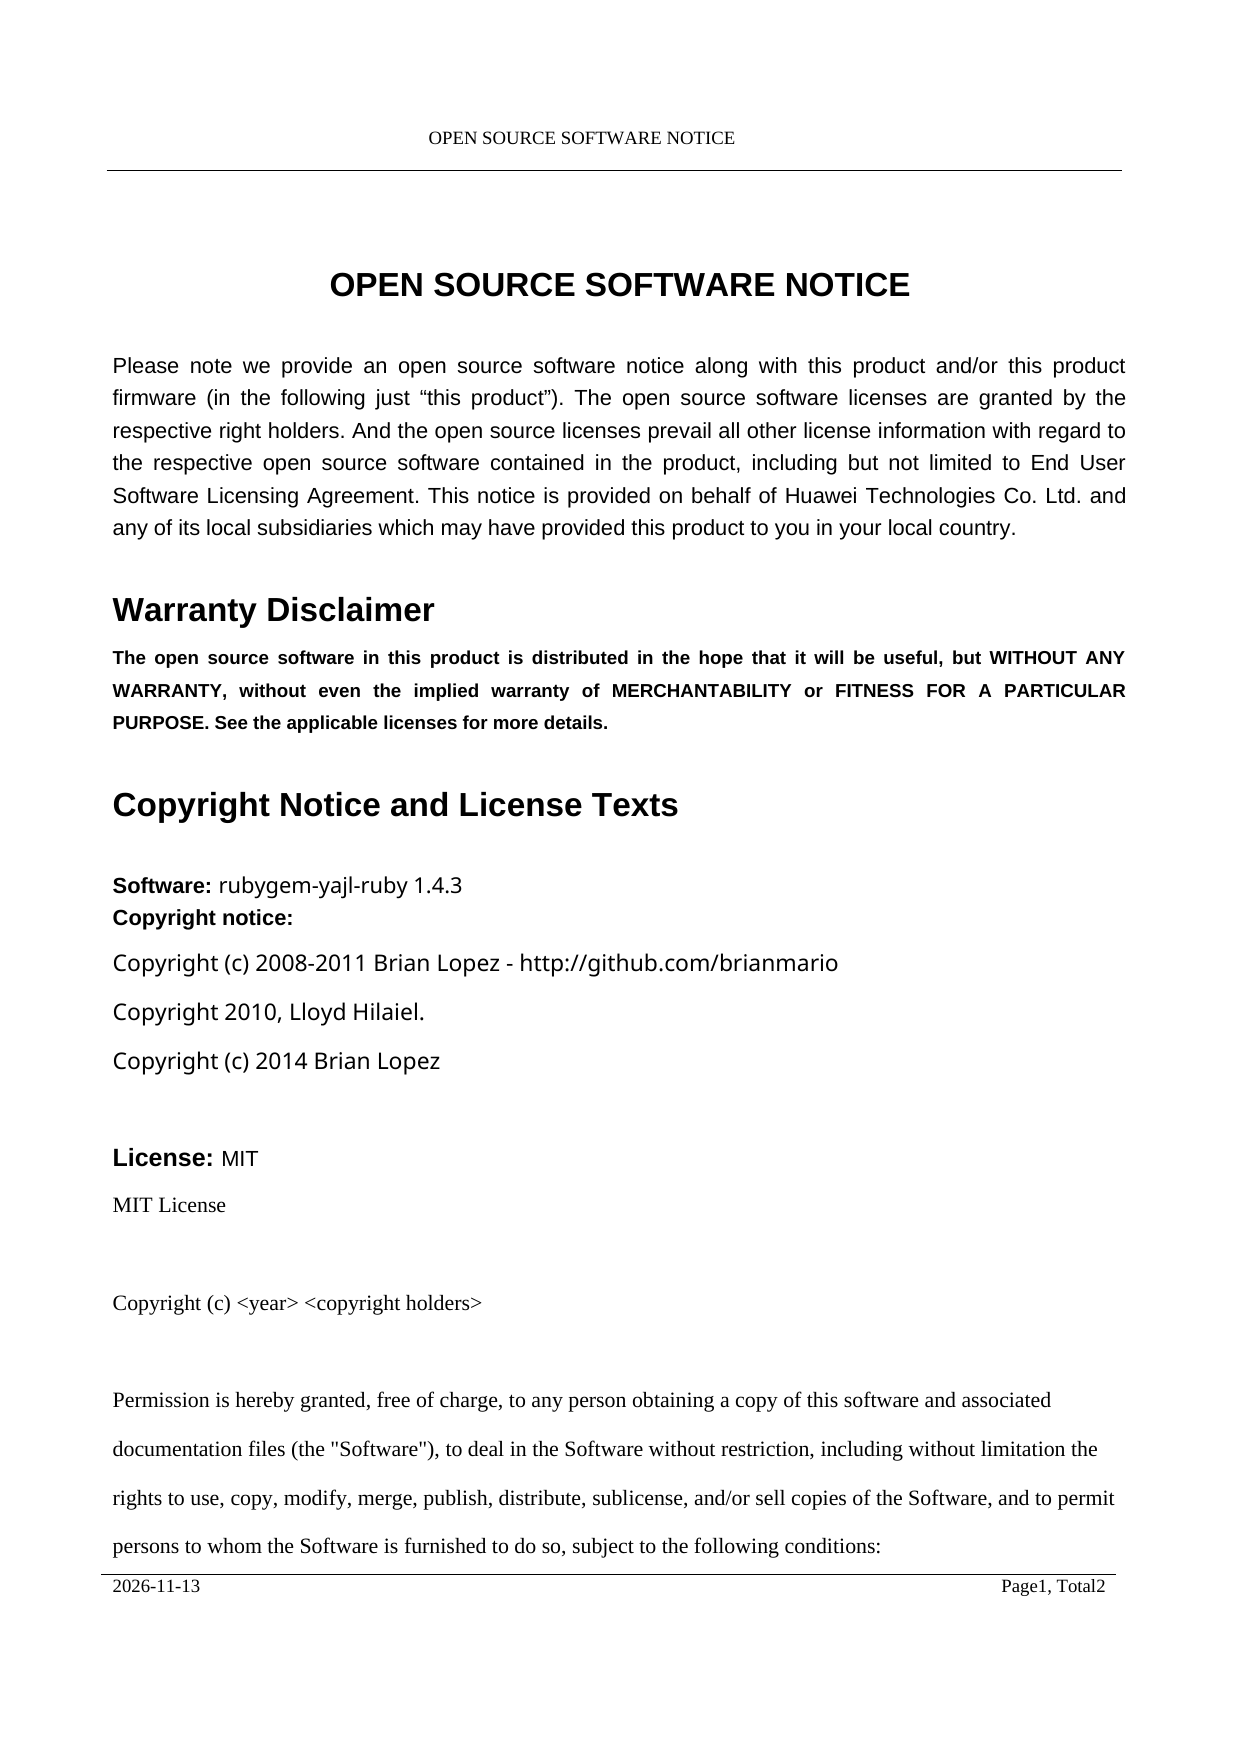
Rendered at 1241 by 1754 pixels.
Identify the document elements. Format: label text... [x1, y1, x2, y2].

text Copyright notice: [112, 901, 1128, 934]
text Copyright (c) 2008-2011 Brian Lopez - http://github.com/brianmario Copyright 2010, Lloyd Hilaiel. Copyright (c) 2014 Brian Lopez [112, 947, 1128, 1125]
text OPEN SOURCE SOFTWARE NOTICE [112, 251, 1128, 316]
text License: MIT [112, 1142, 1128, 1174]
text Software: rubygem-yajl-ruby 1.4.3 [112, 869, 1128, 901]
text Please note we provide an open source software notice along with this product and/or this product firmware (in the following just “this product”). The open source software licenses are granted by the respective right holders. And the open source licenses prevail all other license information with regard to the respective open source software contained in the product, including but not limited to End User Software Licensing Agreement. This notice is provided on behalf of Huawei Technologies Co. Ltd. and any of its local subsidiaries which may have provided this product to you in your local country. [112, 349, 1128, 544]
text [112, 1188, 1128, 1562]
text Copyright Notice and License Texts [112, 771, 1128, 836]
text The open source software in this product is distributed in the hope that it will be useful, but WITHOUT ANY WARRANTY, without even the implied warranty of MERCHANTABILITY or FITNESS FOR A PARTICULAR PURPOSE. See the applicable licenses for more details. [112, 641, 1128, 739]
text Warranty Disclaimer [112, 576, 1128, 641]
